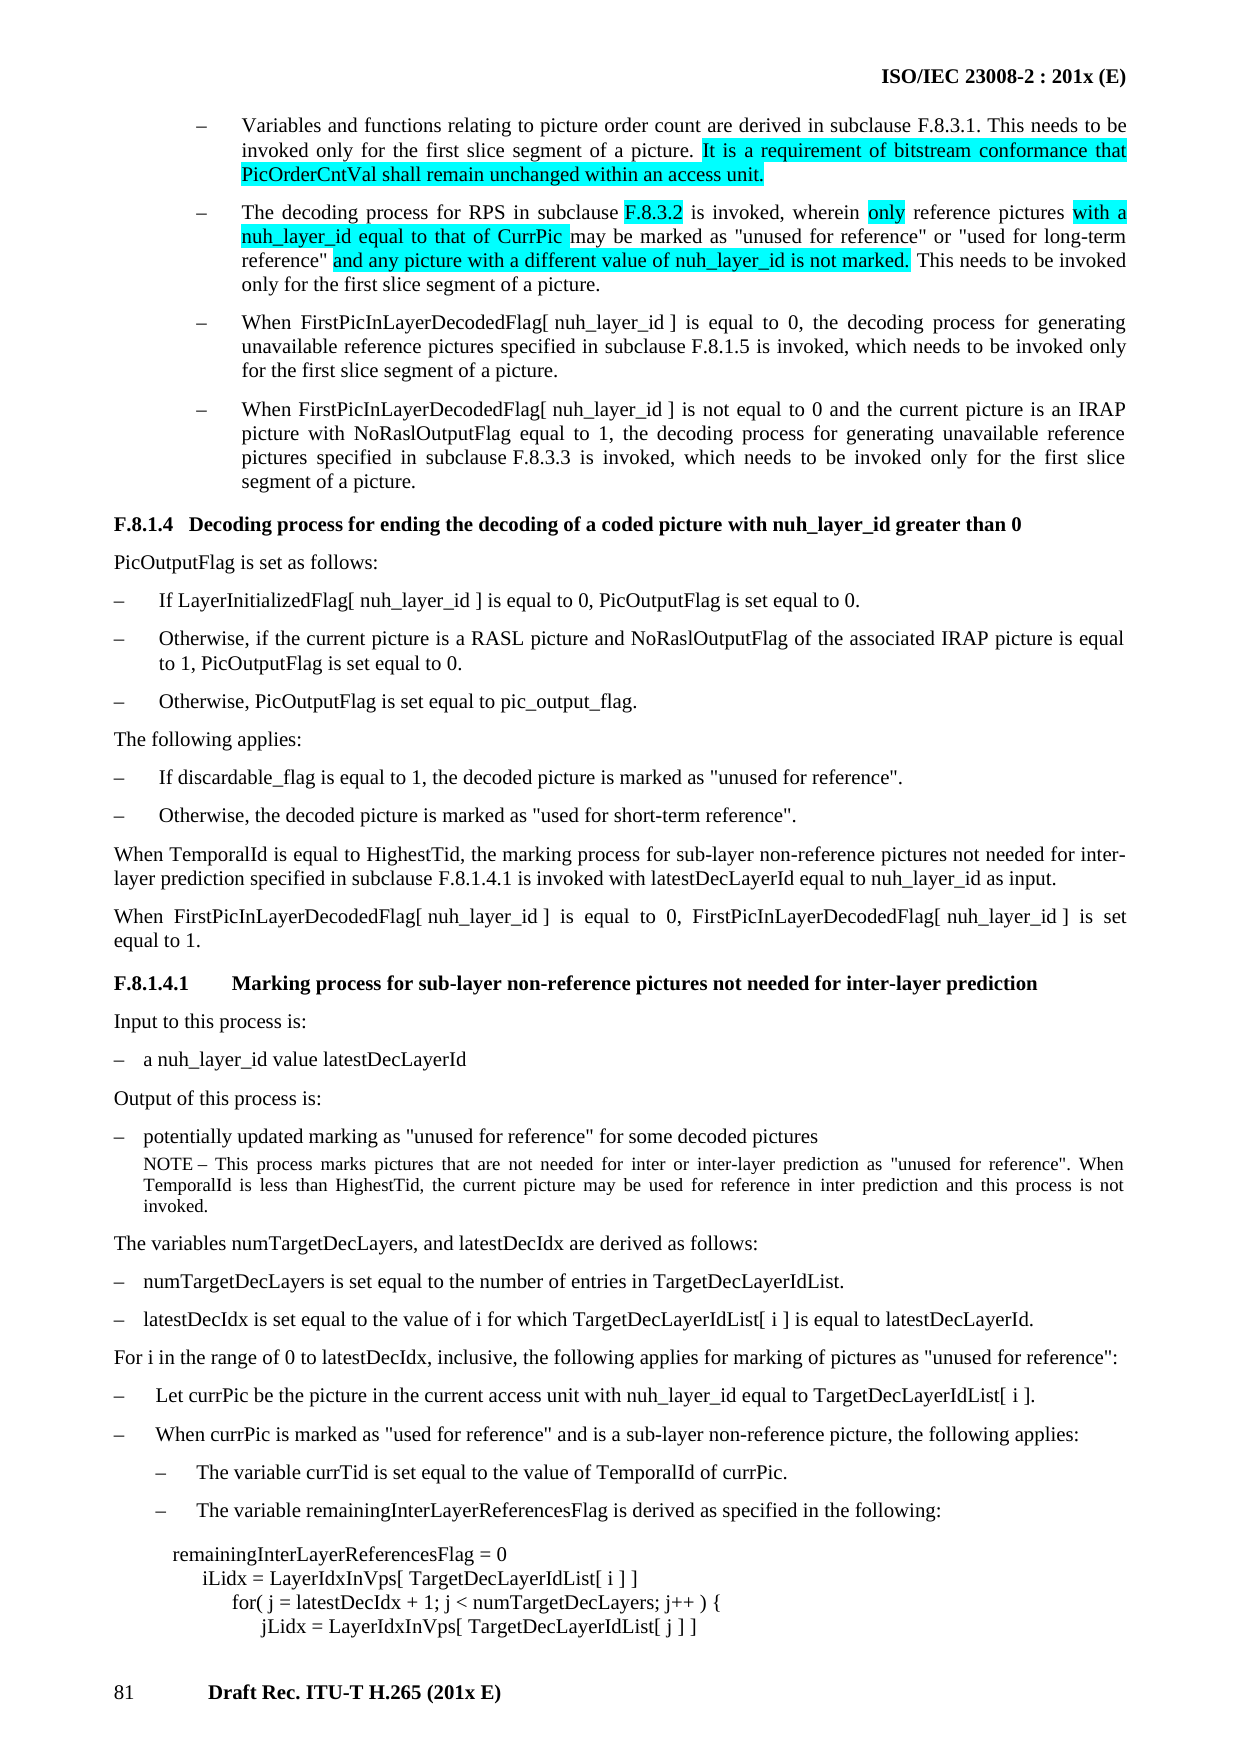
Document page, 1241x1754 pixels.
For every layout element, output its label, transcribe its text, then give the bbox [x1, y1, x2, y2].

text – If discardable_flag is equal to 1, the decoded picture is marked as "unused for reference". [113, 765, 1127, 789]
text Input to this process is: [113, 1009, 1127, 1033]
text – Otherwise, if the current picture is a RASL picture and NoRaslOutputFlag of the associated IRAP picture is equal to 1, PicOutputFlag is set equal to 0. [113, 626, 1127, 674]
text – Variables and functions relating to picture order count are derived in subclause F.8.3.1. This needs to be invoked only for the first slice segment of a picture. It is a requirement of bitstream conformance that PicOrderCntVal shall remain unchanged within an access unit. [196, 113, 1127, 186]
text – When FirstPicInLayerDecodedFlag[ nuh_layer_id ] is equal to 0, the decoding process for generating unavailable reference pictures specified in subclause F.8.1.5 is invoked, which needs to be invoked only for the first slice segment of a picture. [196, 310, 1127, 382]
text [113, 1542, 1127, 1638]
text – Let currPic be the picture in the current access unit with nuh_layer_id equal to TargetDecLayerIdList[ i ]. [113, 1383, 1127, 1407]
text – Otherwise, the decoded picture is marked as "used for short-term reference". [113, 803, 1127, 827]
text – When FirstPicInLayerDecodedFlag[ nuh_layer_id ] is not equal to 0 and the current picture is an IRAP picture with NoRaslOutputFlag equal to 1, the decoding process for generating unavailable reference pictures specified in subclause F.8.3.3 is invoked, which needs to be invoked only for the first slice segment of a picture. [196, 397, 1127, 493]
list Decoding process for ending the decoding of a coded picture with nuh_layer_id greater than 0 [113, 512, 1127, 536]
list For i in the range of 0 to latestDecIdx, inclusive, the following applies for marking of pictures as "unused for reference": [113, 1345, 1127, 1369]
text – The variable currTid is set equal to the value of TemporalId of currPic. [155, 1460, 1127, 1484]
text – The variable remainingInterLayerReferencesFlag is derived as specified in the following: [155, 1498, 1127, 1522]
text – When currPic is marked as "used for reference" and is a sub-layer non-reference picture, the following applies: [113, 1422, 1127, 1446]
list Marking process for sub-layer non-reference pictures not needed for inter-layer prediction [113, 971, 1127, 995]
list The variables numTargetDecLayers, and latestDecIdx are derived as follows: [113, 1230, 1127, 1254]
text – potentially updated marking as "unused for reference" for some decoded pictures [113, 1124, 1127, 1148]
text PicOutputFlag is set as follows: [113, 550, 1127, 574]
text The following applies: [113, 727, 1127, 751]
text When FirstPicInLayerDecodedFlag[ nuh_layer_id ] is equal to 0, FirstPicInLayerDecodedFlag[ nuh_layer_id ] is set equal to 1. [113, 904, 1127, 952]
text – latestDecIdx is set equal to the value of i for which TargetDecLayerIdList[ i ] is equal to latestDecLayerId. [113, 1307, 1127, 1331]
text – a nuh_layer_id value latestDecLayerId [113, 1047, 1127, 1071]
text – The decoding process for RPS in subclause F.8.3.2 is invoked, wherein only reference pictures with a nuh_layer_id equal to that of CurrPic may be marked as "unused for reference" or "used for long-term reference" and any picture with a different value of nuh_layer_id is not marked. This needs to be invoked only for the first slice segment of a picture. [196, 200, 1127, 296]
text – Otherwise, PicOutputFlag is set equal to pic_output_flag. [113, 689, 1127, 713]
text – If LayerInitializedFlag[ nuh_layer_id ] is equal to 0, PicOutputFlag is set equal to 0. [113, 588, 1127, 612]
text Output of this process is: [113, 1086, 1127, 1109]
text – numTargetDecLayers is set equal to the number of entries in TargetDecLayerIdList. [113, 1269, 1127, 1293]
text NOTE – This process marks pictures that are not needed for inter or inter-layer prediction as "unused for reference". When TemporalId is less than HighestTid, the current picture may be used for reference in inter prediction and this process is not invoked. [143, 1154, 1127, 1216]
text When TemporalId is equal to HighestTid, the marking process for sub-layer non-reference pictures not needed for inter-layer prediction specified in subclause F.8.1.4.1 is invoked with latestDecLayerId equal to nuh_layer_id as input. [113, 842, 1127, 890]
